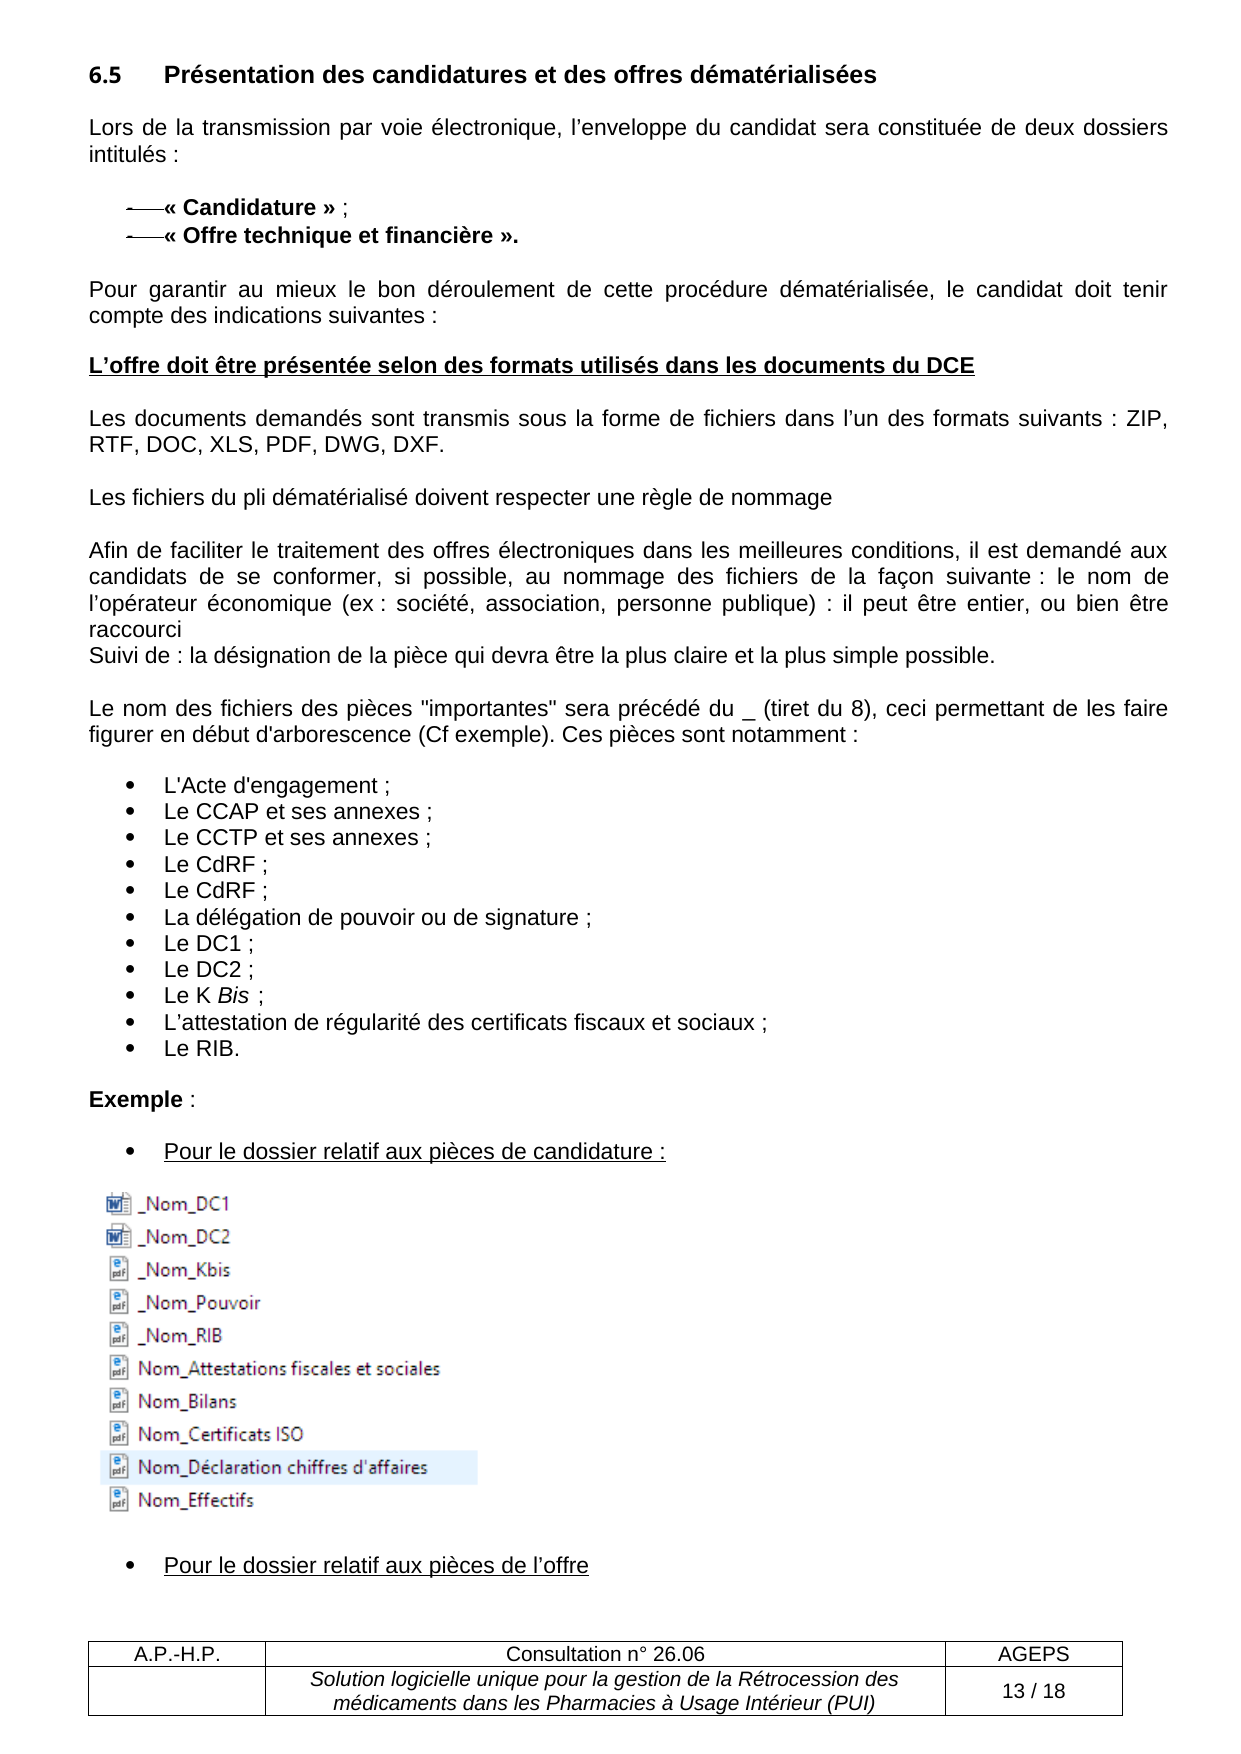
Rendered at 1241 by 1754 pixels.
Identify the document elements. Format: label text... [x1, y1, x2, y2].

list Le CdRF ; [126, 851, 1169, 877]
subtitle Présentation des candidatures et des offres dématérialisées [89, 59, 1169, 90]
list L'Acte d'engagement ; [126, 772, 1169, 798]
list Le CCTP et ses annexes ; [126, 824, 1169, 851]
list Le CCAP et ses annexes ; [126, 798, 1169, 824]
picture [88, 1192, 478, 1529]
list Le DC1 ; [126, 930, 1169, 956]
list Le DC2 ; [126, 956, 1169, 982]
list Le CdRF ; [126, 877, 1169, 903]
list « Offre technique et financière ». [126, 221, 1169, 249]
text L’offre doit être présentée selon des formats utilisés dans les documents du DCE [89, 352, 1169, 379]
text Afin de faciliter le traitement des offres électroniques dans les meilleures conditions, il est demandé aux candidats de se conformer, si possible, au nommage des fichiers de la façon suivante : le nom de l’opérateur économique (ex : société, association, personne publique) : il peut être entier, ou bien être raccourci [89, 537, 1169, 642]
list La délégation de pouvoir ou de signature ; [126, 903, 1169, 930]
list Le RIB. [126, 1035, 1169, 1062]
text Le nom des fichiers des pièces "importantes" sera précédé du _ (tiret du 8), ceci permettant de les faire figurer en début d'arborescence (Cf exemple). Ces pièces sont notamment : [89, 695, 1169, 748]
text Les documents demandés sont transmis sous la forme de fichiers dans l’un des formats suivants : ZIP, RTF, DOC, XLS, PDF, DWG, DXF. [89, 405, 1169, 458]
text Pour garantir au mieux le bon déroulement de cette procédure dématérialisée, le candidat doit tenir compte des indications suivantes : [89, 276, 1169, 328]
list Le K Bis ; [126, 982, 1169, 1009]
text Suivi de : la désignation de la pièce qui devra être la plus claire et la plus simple possible. [89, 642, 1169, 669]
list Pour le dossier relatif aux pièces de candidature : [126, 1138, 1169, 1164]
text Exemple : [89, 1086, 1169, 1112]
list « Candidature » ; [126, 193, 1169, 221]
text Les fichiers du pli dématérialisé doivent respecter une règle de nommage [89, 484, 1169, 511]
list Pour le dossier relatif aux pièces de l’offre [126, 1552, 1169, 1579]
list L’attestation de régularité des certificats fiscaux et sociaux ; [126, 1009, 1169, 1035]
text Lors de la transmission par voie électronique, l’enveloppe du candidat sera constituée de deux dossiers intitulés : [89, 114, 1169, 167]
